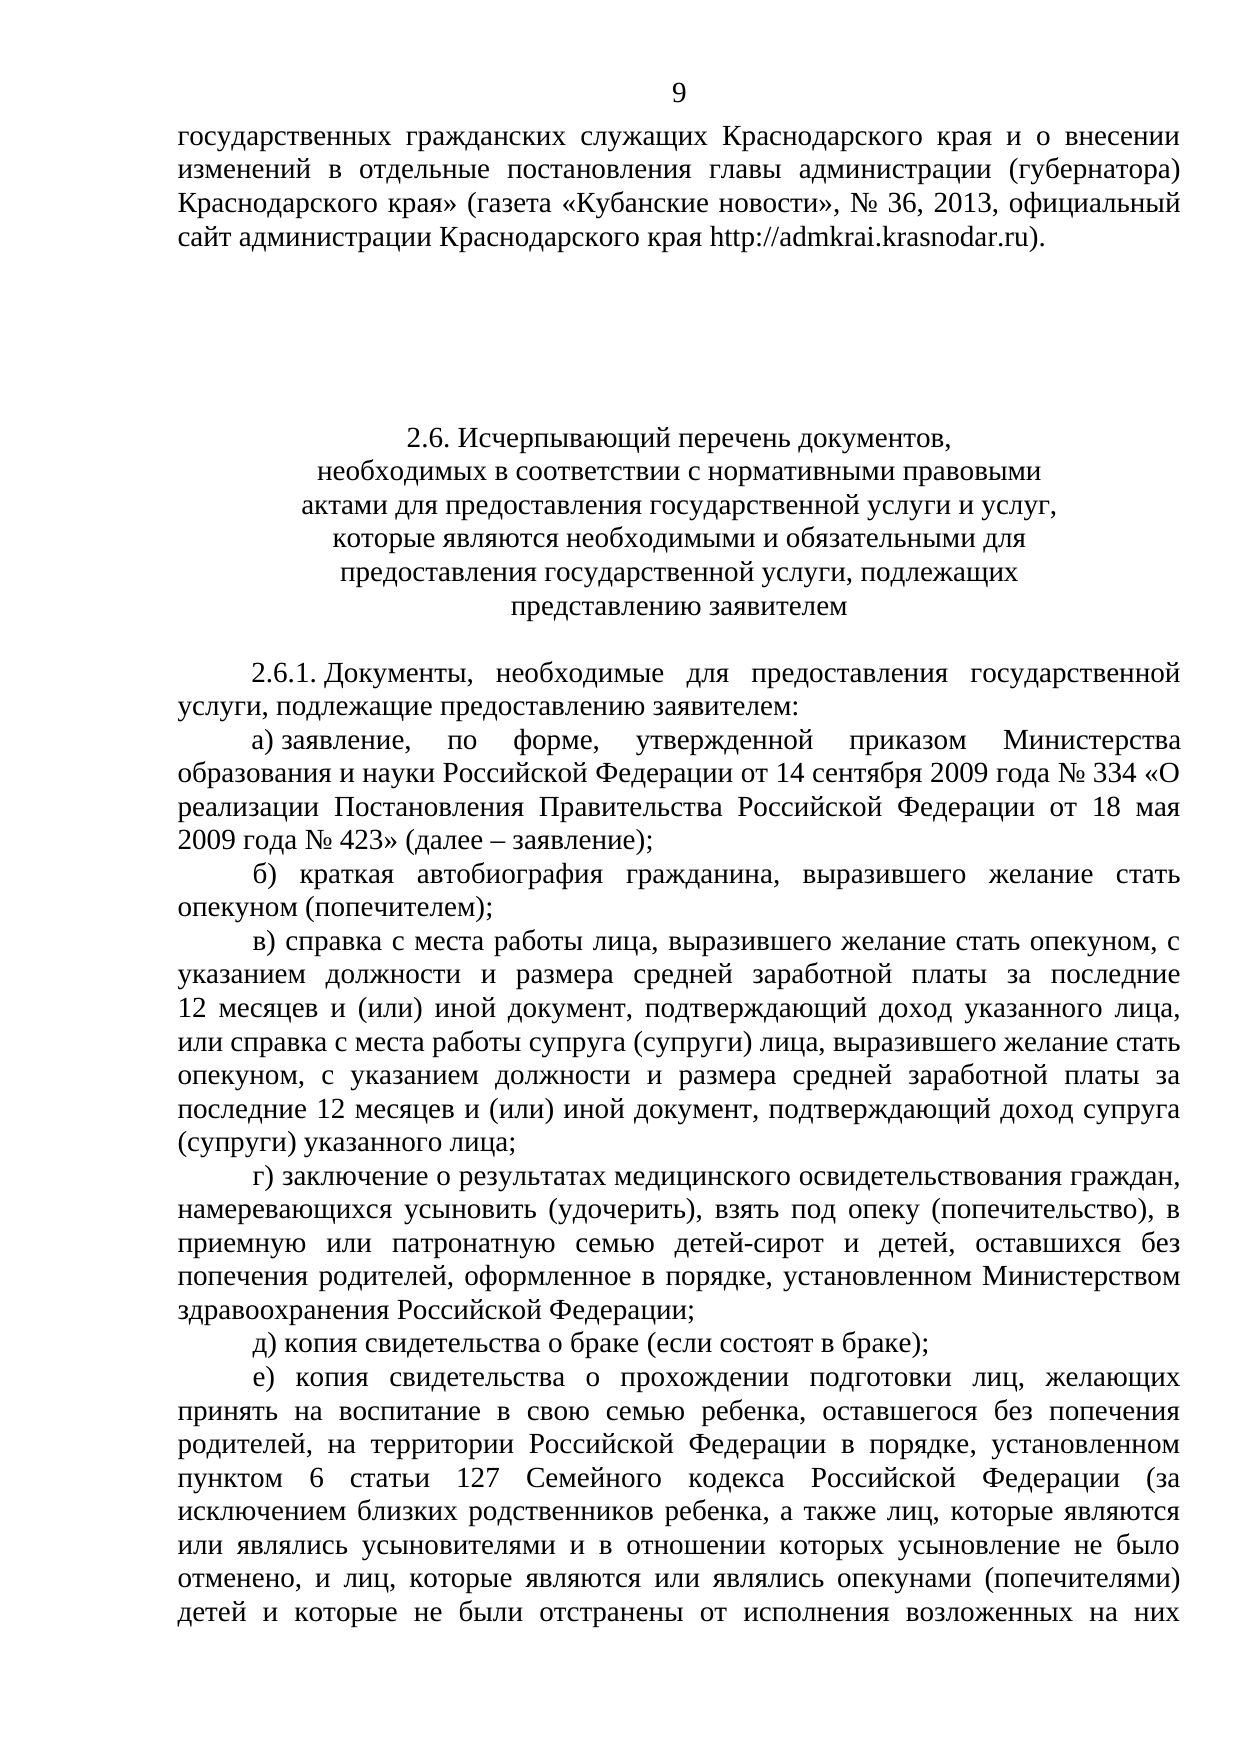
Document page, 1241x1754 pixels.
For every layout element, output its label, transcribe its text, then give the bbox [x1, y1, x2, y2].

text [177, 1359, 1181, 1627]
text представлению заявителем [177, 588, 1181, 621]
text предоставления государственной услуги, подлежащих [177, 554, 1181, 588]
text необходимых в соответствии с нормативными правовыми [177, 453, 1181, 487]
text 2.6. Исчерпывающий перечень документов, [177, 420, 1181, 453]
text а) заявление, по форме, утвержденной приказом Министерства образования и науки Российской Федерации от 14 сентября 2009 года № 334 «О реализации Постановления Правительства Российской Федерации от 18 мая 2009 года № 423» (далее – заявление); [177, 722, 1181, 856]
text д) копия свидетельства о браке (если состоят в браке); [177, 1326, 1181, 1359]
text б) краткая автобиография гражданина, выразившего желание стать опекуном (попечителем); [177, 856, 1181, 923]
text актами для предоставления государственной услуги и услуг, [177, 487, 1181, 521]
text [177, 118, 1181, 252]
text г) заключение о результатах медицинского освидетельствования граждан, намеревающихся усыновить (удочерить), взять под опеку (попечительство), в приемную или патронатную семью детей-сирот и детей, оставшихся без попечения родителей, оформленное в порядке, установленном Министерством здравоохранения Российской Федерации; [177, 1158, 1181, 1326]
text в) справка с места работы лица, выразившего желание стать опекуном, с указанием должности и размера средней заработной платы за последние 12 месяцев и (или) иной документ, подтверждающий доход указанного лица, или справка с места работы супруга (супруги) лица, выразившего желание стать опекуном, с указанием должности и размера средней заработной платы за последние 12 месяцев и (или) иной документ, подтверждающий доход супруга (супруги) указанного лица; [177, 923, 1181, 1158]
text 2.6.1. Документы, необходимые для предоставления государственной услуги, подлежащие предоставлению заявителем: [177, 655, 1181, 722]
text которые являются необходимыми и обязательными для [177, 521, 1181, 554]
